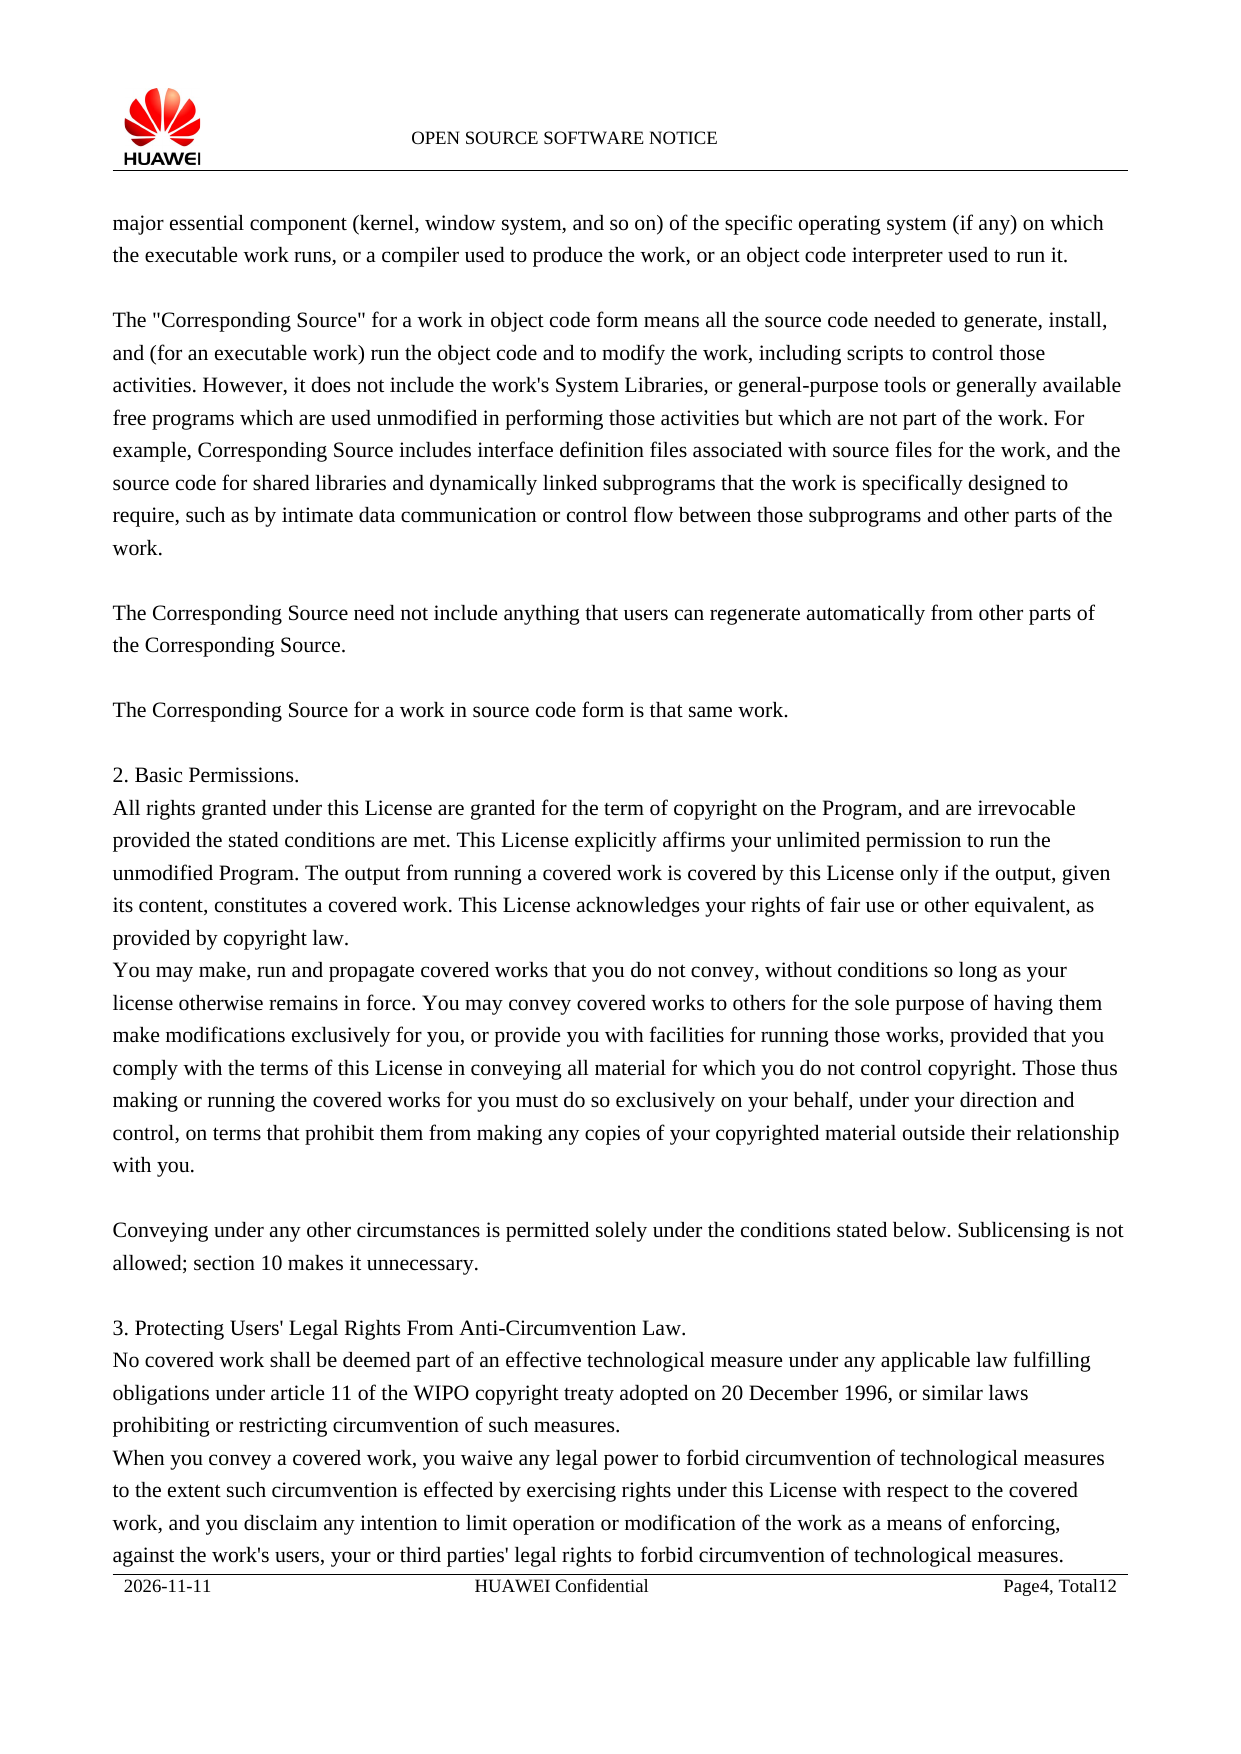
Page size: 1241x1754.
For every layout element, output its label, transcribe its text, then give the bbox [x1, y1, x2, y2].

picture [124, 88, 201, 165]
